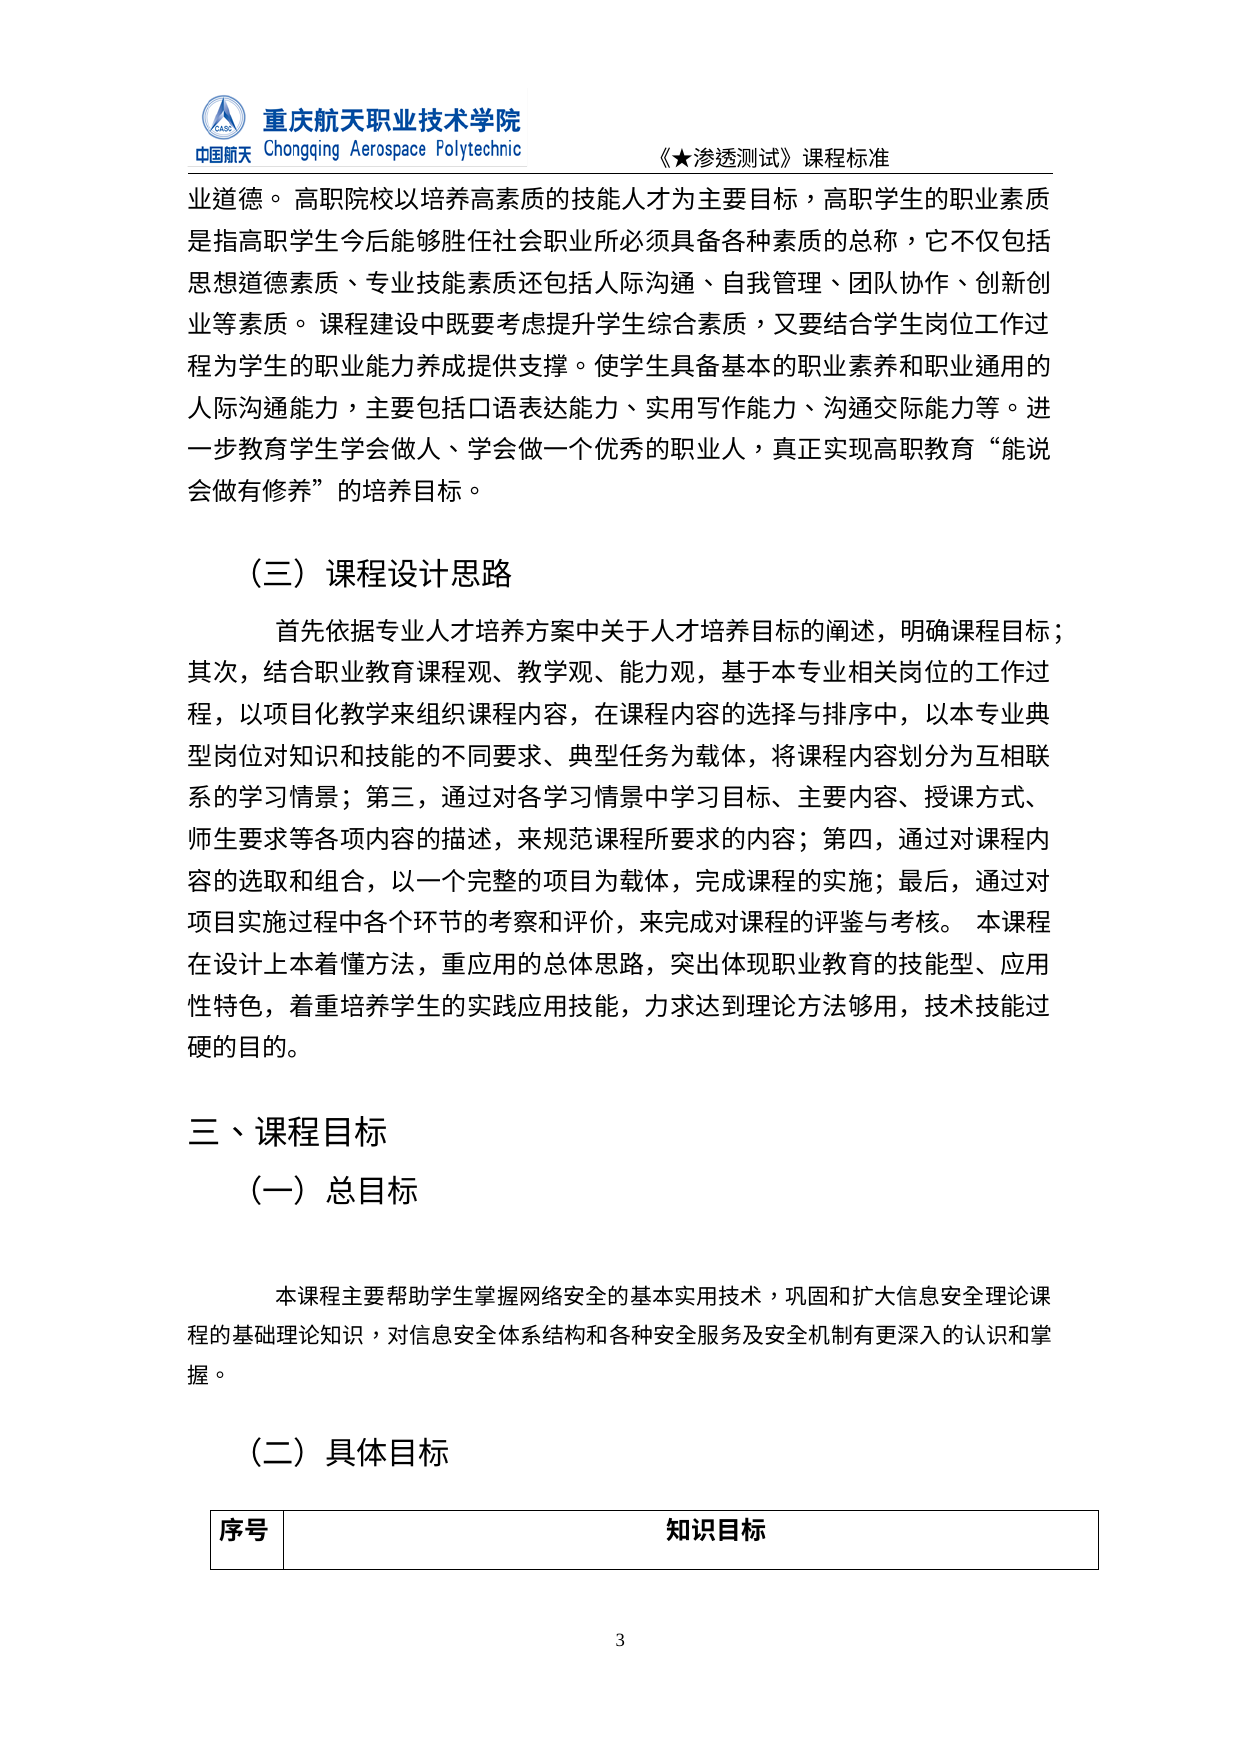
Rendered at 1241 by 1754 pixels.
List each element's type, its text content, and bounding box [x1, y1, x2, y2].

table_header 序号 [211, 1511, 283, 1569]
text （三）课程设计思路 [187, 549, 1053, 594]
text 本课程主要帮助学生掌握网络安全的基本实用技术，巩固和扩大信息安全理论课程的基础理论知识，对信息安全体系结构和各种安全服务及安全机制有更深入的认识和掌握。 [187, 1279, 1053, 1390]
picture [187, 88, 528, 167]
text （一）总目标 [187, 1166, 1053, 1211]
text （二）具体目标 [187, 1431, 1053, 1473]
text 首先依据专业人才培养方案中关于人才培养目标的阐述，明确课程目标；其次，结合职业教育课程观、教学观、能力观，基于本专业相关岗位的工作过程，以项目化教学来组织课程内容，在课程内容的选择与排序中，以本专业典型岗位对知识和技能的不同要求、典型任务为载体，将课程内容划分为互相联系的学习情景；第三，通过对各学习情景中学习目标、主要内容、授课方式、师生要求等各项内容的描述，来规范课程所要求的内容；第四，通过对课程内容的选取和组合，以一个完整的项目为载体，完成课程的实施；最后，通过对项目实施过程中各个环节的考察和评价，来完成对课程的评鉴与考核。 本课程在设计上本着懂方法，重应用的总体思路，突出体现职业教育的技能型、应用性特色，着重培养学生的实践应用技能，力求达到理论方法够用，技术技能过硬的目的。 [187, 606, 1053, 1064]
text 三、课程目标 [187, 1106, 1053, 1154]
table_header 知识目标 [284, 1511, 1098, 1569]
